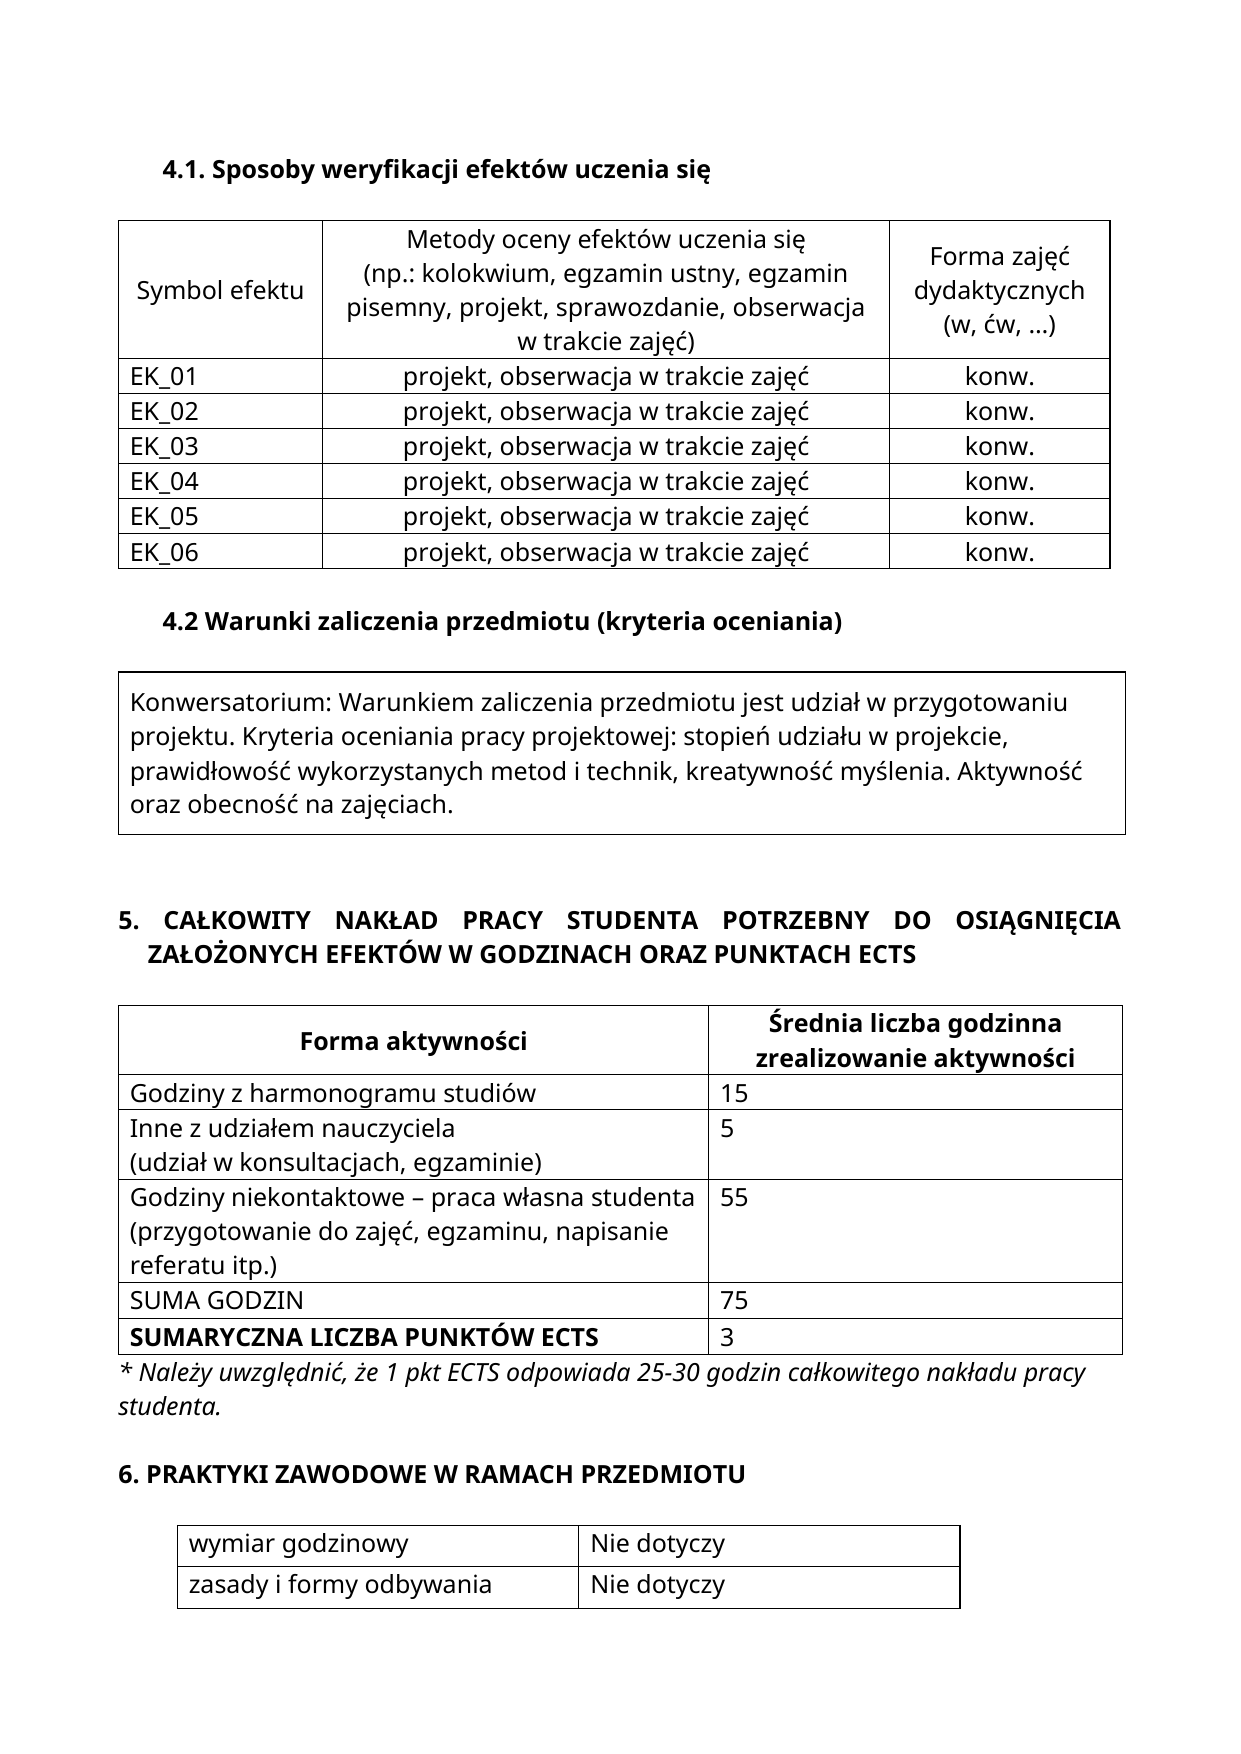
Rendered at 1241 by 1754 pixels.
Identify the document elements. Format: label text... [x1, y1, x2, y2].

table_cell Godziny niekontaktowe – praca własna studenta (przygotowanie do zajęć, egzaminu, napisanie referatu itp.) [119, 1180, 708, 1282]
table_cell SUMARYCZNA LICZBA PUNKTÓW ECTS [119, 1319, 708, 1353]
table_cell projekt, obserwacja w trakcie zajęć [323, 429, 889, 463]
text 4.2 Warunki zaliczenia przedmiotu (kryteria oceniania) [162, 603, 1122, 637]
table_cell 5 [709, 1110, 1122, 1178]
text 5. CAŁKOWITY NAKŁAD PRACY STUDENTA POTRZEBNY DO OSIĄGNIĘCIA ZAŁOŻONYCH EFEKTÓW W GODZINACH ORAZ PUNKTACH ECTS [118, 903, 1122, 971]
table_header Metody oceny efektów uczenia się (np.: kolokwium, egzamin ustny, egzamin pisemny, projekt, sprawozdanie, obserwacja w trakcie zajęć) [323, 221, 889, 358]
table_cell 15 [709, 1075, 1122, 1109]
table_cell EK_06 [119, 534, 322, 568]
table_header Forma zajęć dydaktycznych (w, ćw, …) [890, 221, 1109, 358]
table_cell projekt, obserwacja w trakcie zajęć [323, 464, 889, 498]
table_cell EK_05 [119, 499, 322, 533]
table_cell projekt, obserwacja w trakcie zajęć [323, 499, 889, 533]
table_cell konw. [890, 394, 1109, 428]
table_header Średnia liczba godzinna zrealizowanie aktywności [709, 1006, 1122, 1074]
table_cell 3 [709, 1319, 1122, 1353]
table_cell Godziny z harmonogramu studiów [119, 1075, 708, 1109]
table_cell 55 [709, 1180, 1122, 1282]
text 4.1. Sposoby weryfikacji efektów uczenia się [162, 152, 1122, 186]
table_cell konw. [890, 534, 1109, 568]
table_cell EK_04 [119, 464, 322, 498]
table_cell projekt, obserwacja w trakcie zajęć [323, 534, 889, 568]
table_cell konw. [890, 359, 1109, 393]
table_cell konw. [890, 464, 1109, 498]
table_header Forma aktywności [119, 1006, 708, 1074]
table_cell projekt, obserwacja w trakcie zajęć [323, 394, 889, 428]
table_header Symbol efektu [119, 221, 322, 358]
table_header wymiar godzinowy [178, 1526, 578, 1566]
table_header Nie dotyczy [579, 1526, 959, 1566]
text * Należy uwzględnić, że 1 pkt ECTS odpowiada 25-30 godzin całkowitego nakładu pracy studenta. [118, 1355, 1122, 1423]
table_cell EK_02 [119, 394, 322, 428]
table_cell SUMA GODZIN [119, 1283, 708, 1318]
table_header Konwersatorium: Warunkiem zaliczenia przedmiotu jest udział w przygotowaniu projektu. Kryteria oceniania pracy projektowej: stopień udziału w projekcie, prawidłowość wykorzystanych metod i technik, kreatywność myślenia. Aktywność oraz obecność na zajęciach. [119, 673, 1125, 834]
table_cell konw. [890, 429, 1109, 463]
table_cell konw. [890, 499, 1109, 533]
table_cell 75 [709, 1283, 1122, 1318]
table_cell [178, 1567, 578, 1607]
table_cell Inne z udziałem nauczyciela (udział w konsultacjach, egzaminie) [119, 1110, 708, 1178]
table_cell Nie dotyczy [579, 1567, 959, 1607]
text 6. PRAKTYKI ZAWODOWE W RAMACH PRZEDMIOTU [118, 1457, 1122, 1491]
table_cell EK_01 [119, 359, 322, 393]
table_cell projekt, obserwacja w trakcie zajęć [323, 359, 889, 393]
table_cell EK_03 [119, 429, 322, 463]
